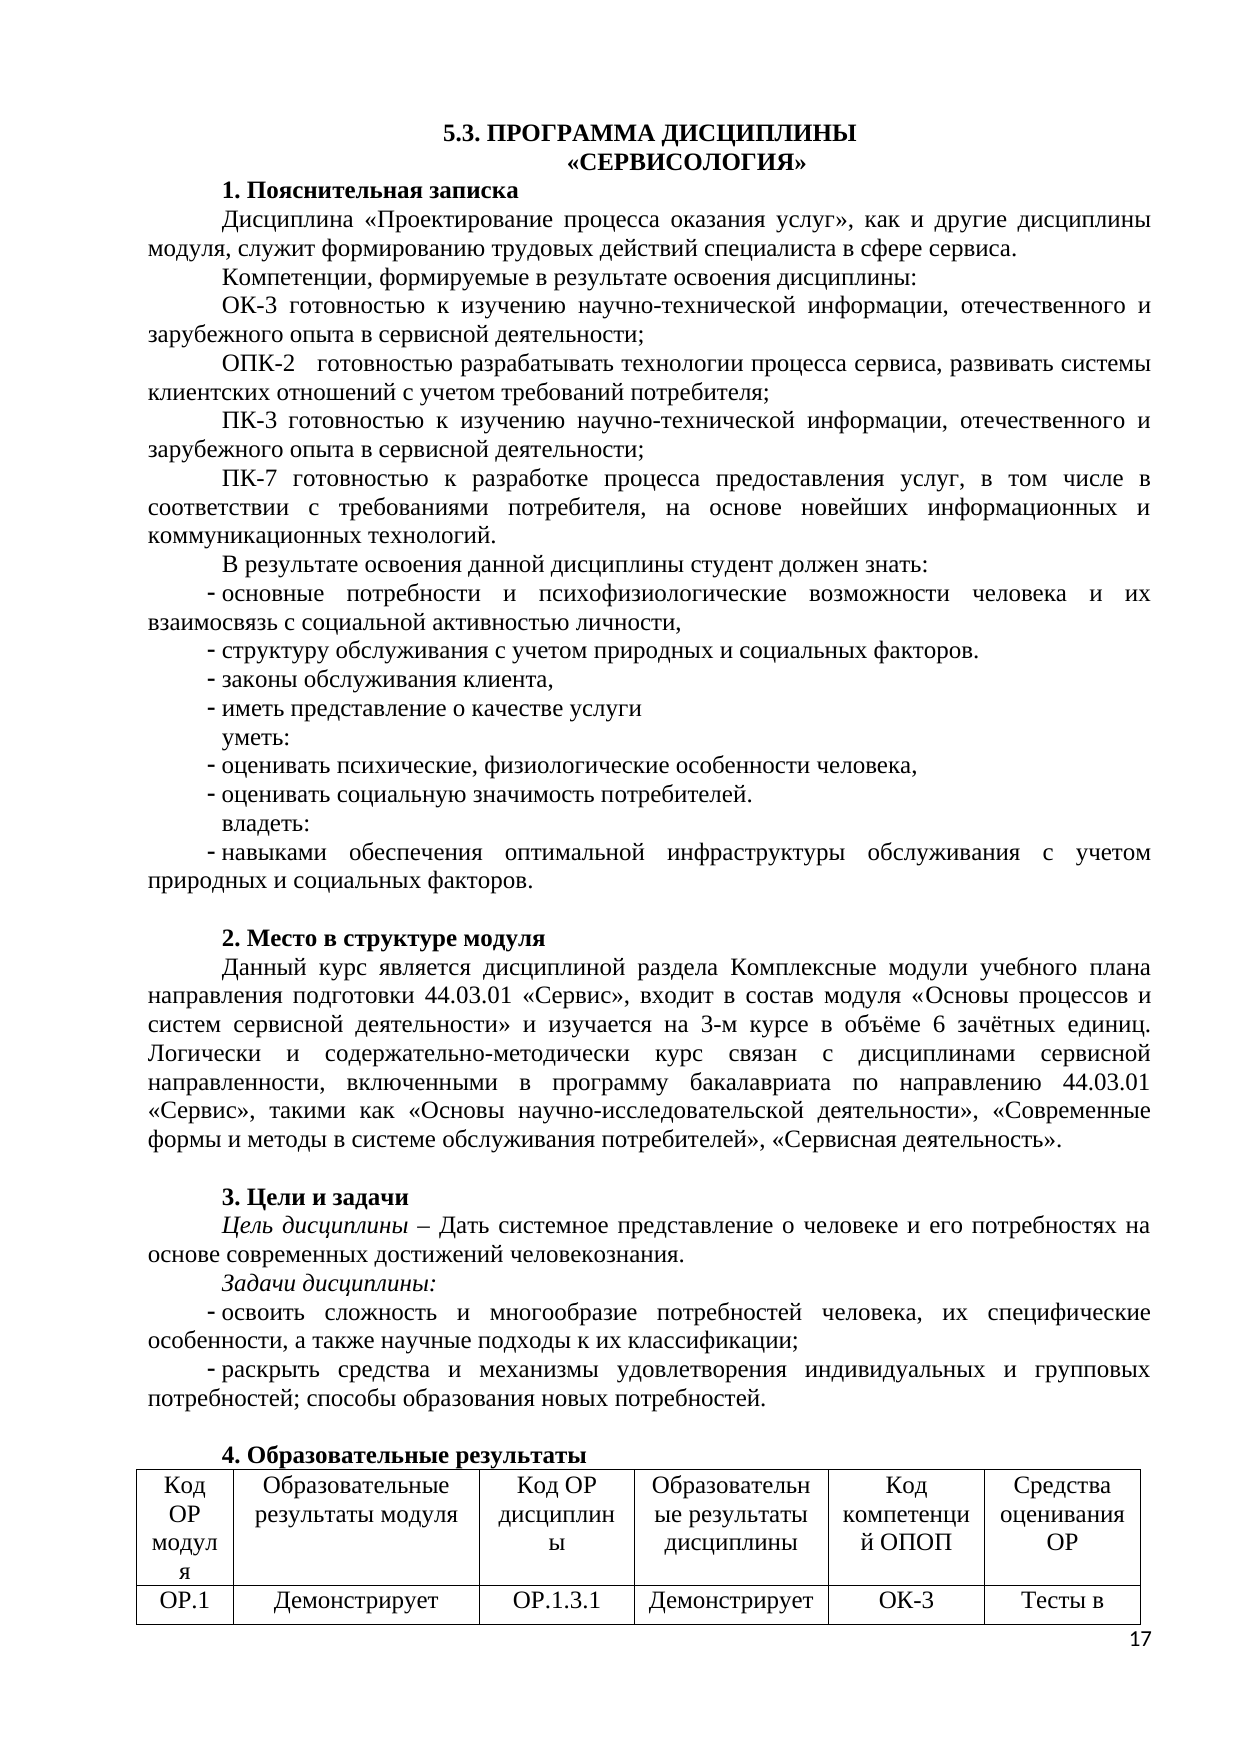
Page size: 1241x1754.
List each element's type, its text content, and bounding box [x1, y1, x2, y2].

text ПК-3 готовностью к изучению научно-технической информации, отечественного и зарубежного опыта в сервисной деятельности; [148, 406, 1152, 463]
table_header Образовательные результаты модуля [234, 1470, 479, 1585]
text 4. Образовательные результаты [148, 1441, 1152, 1469]
table_cell ОР.1.3.1 [480, 1586, 634, 1623]
text Дисциплина «Проектирование процесса оказания услуг», как и другие дисциплины модуля, служит формированию трудовых действий специалиста в сфере сервиса. [148, 204, 1152, 262]
table_header Код компетенций ОПОП [829, 1470, 984, 1585]
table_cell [829, 1586, 984, 1623]
list иметь представление о качестве услуги [148, 693, 1152, 722]
list освоить сложность и многообразие потребностей человека, их специфические особенности, а также научные подходы к их классификации; [148, 1297, 1152, 1354]
text ОК-3 готовностью к изучению научно-технической информации, отечественного и зарубежного опыта в сервисной деятельности; [148, 291, 1152, 348]
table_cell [985, 1586, 1140, 1623]
text ПК-7 готовностью к разработке процесса предоставления услуг, в том числе в соответствии с требованиями потребителя, на основе новейших информационных и коммуникационных технологий. [148, 463, 1152, 549]
list законы обслуживания клиента, [148, 664, 1152, 693]
text Задачи дисциплины: [148, 1268, 1152, 1297]
table_header Образовательные результаты дисциплины [635, 1470, 828, 1585]
list навыками обеспечения оптимальной инфраструктуры обслуживания с учетом природных и социальных факторов. [148, 837, 1152, 894]
text ОПК-2 готовностью разрабатывать технологии процесса сервиса, развивать системы клиентских отношений с учетом требований потребителя; [148, 348, 1152, 406]
list структуру обслуживания с учетом природных и социальных факторов. [148, 636, 1152, 664]
table_header Средства оценивания ОР [985, 1470, 1140, 1585]
text уметь: [148, 722, 1152, 751]
text 5.3. ПРОГРАММА ДИСЦИПЛИНЫ [148, 118, 1152, 147]
text владеть: [148, 808, 1152, 837]
list оценивать психические, физиологические особенности человека, [148, 751, 1152, 779]
list раскрыть средства и механизмы удовлетворения индивидуальных и групповых потребностей; способы образования новых потребностей. [148, 1354, 1152, 1412]
text 1. Пояснительная записка [148, 176, 1152, 204]
table_header Код ОР модуля [137, 1470, 233, 1585]
text «СЕРВИСОЛОГИЯ» [148, 147, 1152, 176]
text Компетенции, формируемые в результате освоения дисциплины: [148, 262, 1152, 291]
text 2. Место в структуре модуля [148, 923, 1152, 952]
table_cell ОР.1 [137, 1586, 233, 1623]
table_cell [234, 1586, 479, 1623]
text 3. Цели и задачи [148, 1182, 1152, 1211]
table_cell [635, 1586, 828, 1623]
table_header Код ОР дисциплины [480, 1470, 634, 1585]
list основные потребности и психофизиологические возможности человека и их взаимосвязь с социальной активностью личности, [148, 578, 1152, 636]
text В результате освоения данной дисциплины студент должен знать: [148, 549, 1152, 578]
text Данный курс является дисциплиной раздела Комплексные модули учебного плана направления подготовки 44.03.01 «Сервис», входит в состав модуля «Основы процессов и систем сервисной деятельности» и изучается на 3-м курсе в объёме 6 зачётных единиц. Логически и содержательно-методически курс связан с дисциплинами сервисной направленности, включенными в программу бакалавриата по направлению 44.03.01 «Сервис», такими как «Основы научно-исследовательской деятельности», «Современные формы и методы в системе обслуживания потребителей», «Сервисная деятельность». [148, 952, 1152, 1153]
list оценивать социальную значимость потребителей. [148, 779, 1152, 808]
text Цель дисциплины – Дать системное представление о человеке и его потребностях на основе современных достижений человекознания. [148, 1211, 1152, 1268]
